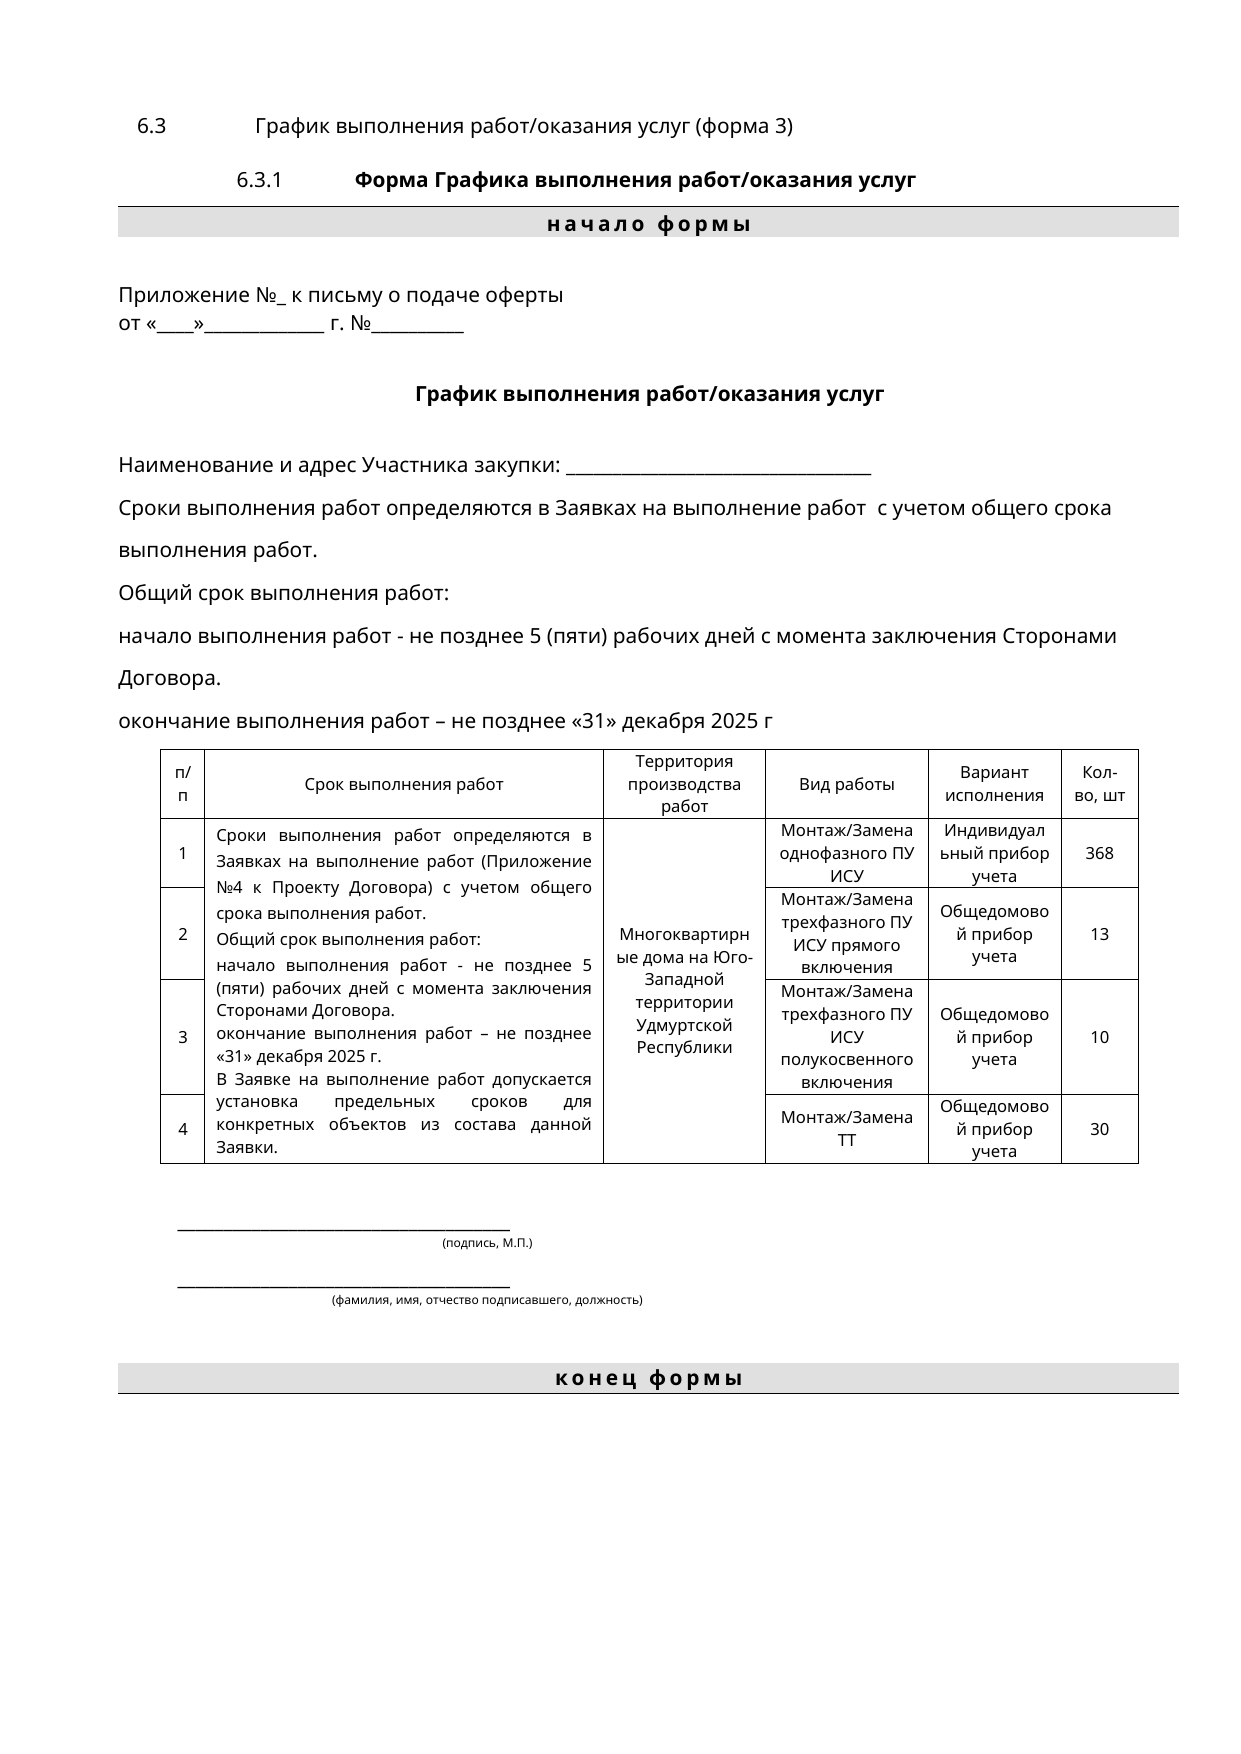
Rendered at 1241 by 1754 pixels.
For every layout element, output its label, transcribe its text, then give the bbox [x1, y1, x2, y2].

table_cell 3 [161, 980, 204, 1093]
table_cell Общедомовой прибор учета [929, 888, 1061, 979]
table_header Вид работы [766, 750, 928, 818]
text ____________________________________ [118, 1263, 1181, 1292]
text ____________________________________ [118, 1206, 1181, 1235]
table_header Срок выполнения работ [205, 750, 603, 818]
table_header Кол-во, шт [1062, 750, 1138, 818]
table_cell Монтаж/Замена однофазного ПУ ИСУ [766, 819, 928, 887]
table_cell 13 [1062, 888, 1138, 979]
subtitle График выполнения работ/оказания услуг (форма 3) [137, 111, 1181, 140]
table_cell Общедомовой прибор учета [929, 980, 1061, 1093]
table_cell 2 [161, 888, 204, 979]
list Форма Графика выполнения работ/оказания услуг [236, 165, 1181, 193]
table_cell Многоквартирные дома на Юго-Западной территории Удмуртской Республики [604, 819, 765, 1163]
table_cell Общедомовой прибор учета [929, 1095, 1061, 1163]
text Приложение №_ к письму о подаче оферты от «____»_____________ г. №__________ [118, 280, 1181, 337]
table_cell 4 [161, 1095, 204, 1163]
table_header Вариант исполнения [929, 750, 1061, 818]
table_header Территория производства работ [604, 750, 765, 818]
table_cell 10 [1062, 980, 1138, 1093]
table_cell Монтаж/Замена ТТ [766, 1095, 928, 1163]
text (подпись, М.П.) [118, 1235, 797, 1263]
text График выполнения работ/оказания услуг [118, 379, 1181, 408]
table_cell Индивидуальный прибор учета [929, 819, 1061, 887]
text конец формы [118, 1363, 1179, 1393]
table_cell 368 [1062, 819, 1138, 887]
table_cell Монтаж/Замена трехфазного ПУ ИСУ полукосвенного включения [766, 980, 928, 1093]
text Наименование и адрес Участника закупки: _________________________________ [118, 450, 1181, 479]
text (фамилия, имя, отчество подписавшего, должность) [118, 1292, 797, 1320]
table_cell Сроки выполнения работ определяются в Заявках на выполнение работ (Приложение №4 к Проекту Договора) с учетом общего срока выполнения работ. Общий срок выполнения работ: начало выполнения работ - не позднее 5 (пяти) рабочих дней с момента заключения Сторонами Договора. окончание выполнения работ – не позднее «31» декабря 2025 г. В Заявке на выполнение работ допускается установка предельных сроков для конкретных объектов из состава данной Заявки. [205, 819, 603, 1163]
table_cell 1 [161, 819, 204, 887]
table_cell 30 [1062, 1095, 1138, 1163]
table_cell Монтаж/Замена трехфазного ПУ ИСУ прямого включения [766, 888, 928, 979]
text Сроки выполнения работ определяются в Заявках на выполнение работ с учетом общего срока выполнения работ. Общий срок выполнения работ: начало выполнения работ - не позднее 5 (пяти) рабочих дней с момента заключения Сторонами Договора. окончание выполнения работ – не позднее «31» декабря 2025 г [118, 493, 1181, 734]
text начало формы [118, 207, 1179, 237]
table_header п/п [161, 750, 204, 818]
